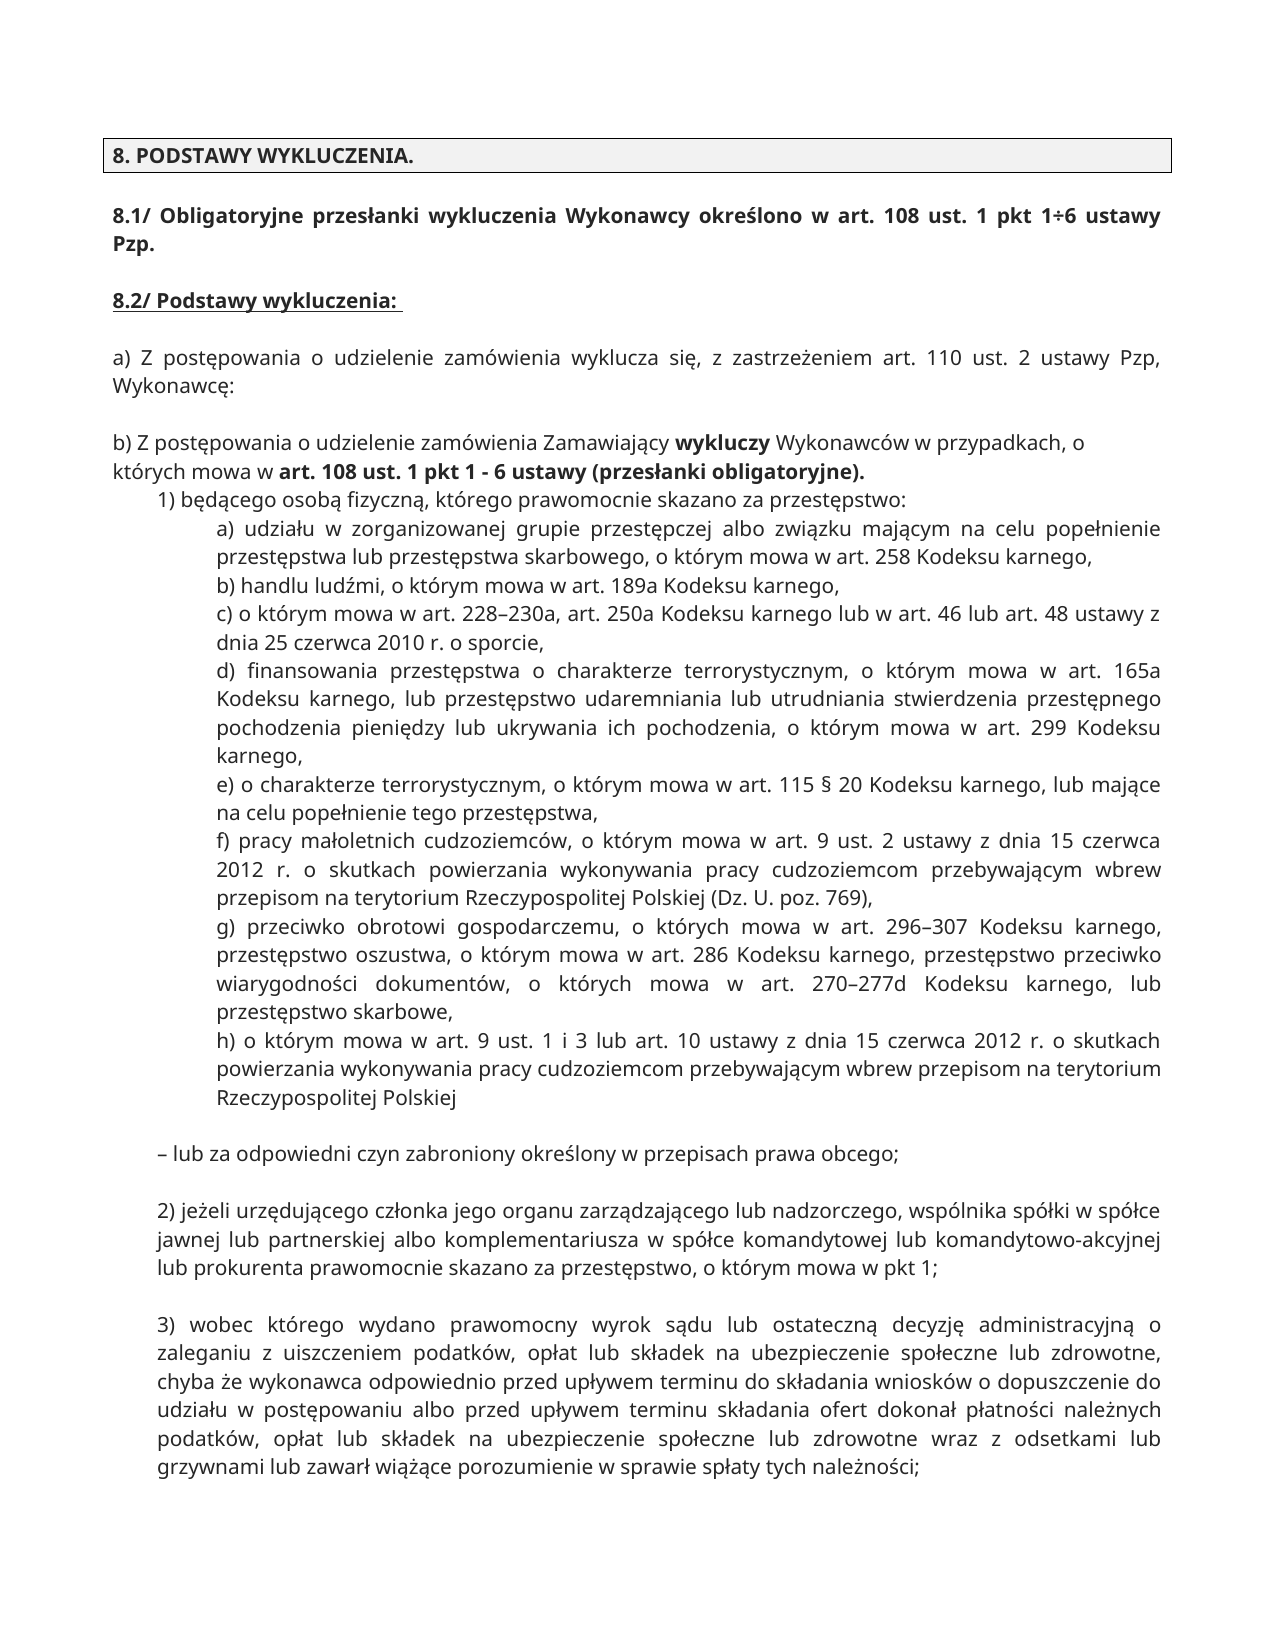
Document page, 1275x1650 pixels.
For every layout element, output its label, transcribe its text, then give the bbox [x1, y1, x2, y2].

text 8. PODSTAWY WYKLUCZENIA. [104, 139, 1171, 172]
text – lub za odpowiedni czyn zabroniony określony w przepisach prawa obcego; [157, 1139, 1162, 1168]
text a) udziału w zorganizowanej grupie przestępczej albo związku mającym na celu popełnienie przestępstwa lub przestępstwa skarbowego, o którym mowa w art. 258 Kodeksu karnego, [216, 514, 1162, 571]
text a) Z postępowania o udzielenie zamówienia wyklucza się, z zastrzeżeniem art. 110 ust. 2 ustawy Pzp, Wykonawcę: [112, 343, 1162, 400]
text d) finansowania przestępstwa o charakterze terrorystycznym, o którym mowa w art. 165a Kodeksu karnego, lub przestępstwo udaremniania lub utrudniania stwierdzenia przestępnego pochodzenia pieniędzy lub ukrywania ich pochodzenia, o którym mowa w art. 299 Kodeksu karnego, [216, 656, 1162, 770]
text g) przeciwko obrotowi gospodarczemu, o których mowa w art. 296–307 Kodeksu karnego, przestępstwo oszustwa, o którym mowa w art. 286 Kodeksu karnego, przestępstwo przeciwko wiarygodności dokumentów, o których mowa w art. 270–277d Kodeksu karnego, lub przestępstwo skarbowe, [216, 912, 1162, 1026]
text 8.2/ Podstawy wykluczenia: [112, 286, 1162, 315]
text 8.1/ Obligatoryjne przesłanki wykluczenia Wykonawcy określono w art. 108 ust. 1 pkt 1÷6 ustawy Pzp. [112, 201, 1162, 258]
text 1) będącego osobą fizyczną, którego prawomocnie skazano za przestępstwo: [157, 485, 1162, 514]
text b) Z postępowania o udzielenie zamówienia Zamawiający wykluczy Wykonawców w przypadkach, o których mowa w art. 108 ust. 1 pkt 1 - 6 ustawy (przesłanki obligatoryjne). [112, 428, 1162, 485]
text 2) jeżeli urzędującego członka jego organu zarządzającego lub nadzorczego, wspólnika spółki w spółce jawnej lub partnerskiej albo komplementariusza w spółce komandytowej lub komandytowo-akcyjnej lub prokurenta prawomocnie skazano za przestępstwo, o którym mowa w pkt 1; [157, 1196, 1162, 1282]
text c) o którym mowa w art. 228–230a, art. 250a Kodeksu karnego lub w art. 46 lub art. 48 ustawy z dnia 25 czerwca 2010 r. o sporcie, [216, 599, 1162, 656]
text e) o charakterze terrorystycznym, o którym mowa w art. 115 § 20 Kodeksu karnego, lub mające na celu popełnienie tego przestępstwa, [216, 770, 1162, 827]
text h) o którym mowa w art. 9 ust. 1 i 3 lub art. 10 ustawy z dnia 15 czerwca 2012 r. o skutkach powierzania wykonywania pracy cudzoziemcom przebywającym wbrew przepisom na terytorium Rzeczypospolitej Polskiej [216, 1026, 1162, 1111]
text f) pracy małoletnich cudzoziemców, o którym mowa w art. 9 ust. 2 ustawy z dnia 15 czerwca 2012 r. o skutkach powierzania wykonywania pracy cudzoziemcom przebywającym wbrew przepisom na terytorium Rzeczypospolitej Polskiej (Dz. U. poz. 769), [216, 827, 1162, 912]
text b) handlu ludźmi, o którym mowa w art. 189a Kodeksu karnego, [216, 571, 1162, 599]
text 3) wobec którego wydano prawomocny wyrok sądu lub ostateczną decyzję administracyjną o zaleganiu z uiszczeniem podatków, opłat lub składek na ubezpieczenie społeczne lub zdrowotne, chyba że wykonawca odpowiednio przed upływem terminu do składania wniosków o dopuszczenie do udziału w postępowaniu albo przed upływem terminu składania ofert dokonał płatności należnych podatków, opłat lub składek na ubezpieczenie społeczne lub zdrowotne wraz z odsetkami lub grzywnami lub zawarł wiążące porozumienie w sprawie spłaty tych należności; [157, 1310, 1162, 1481]
